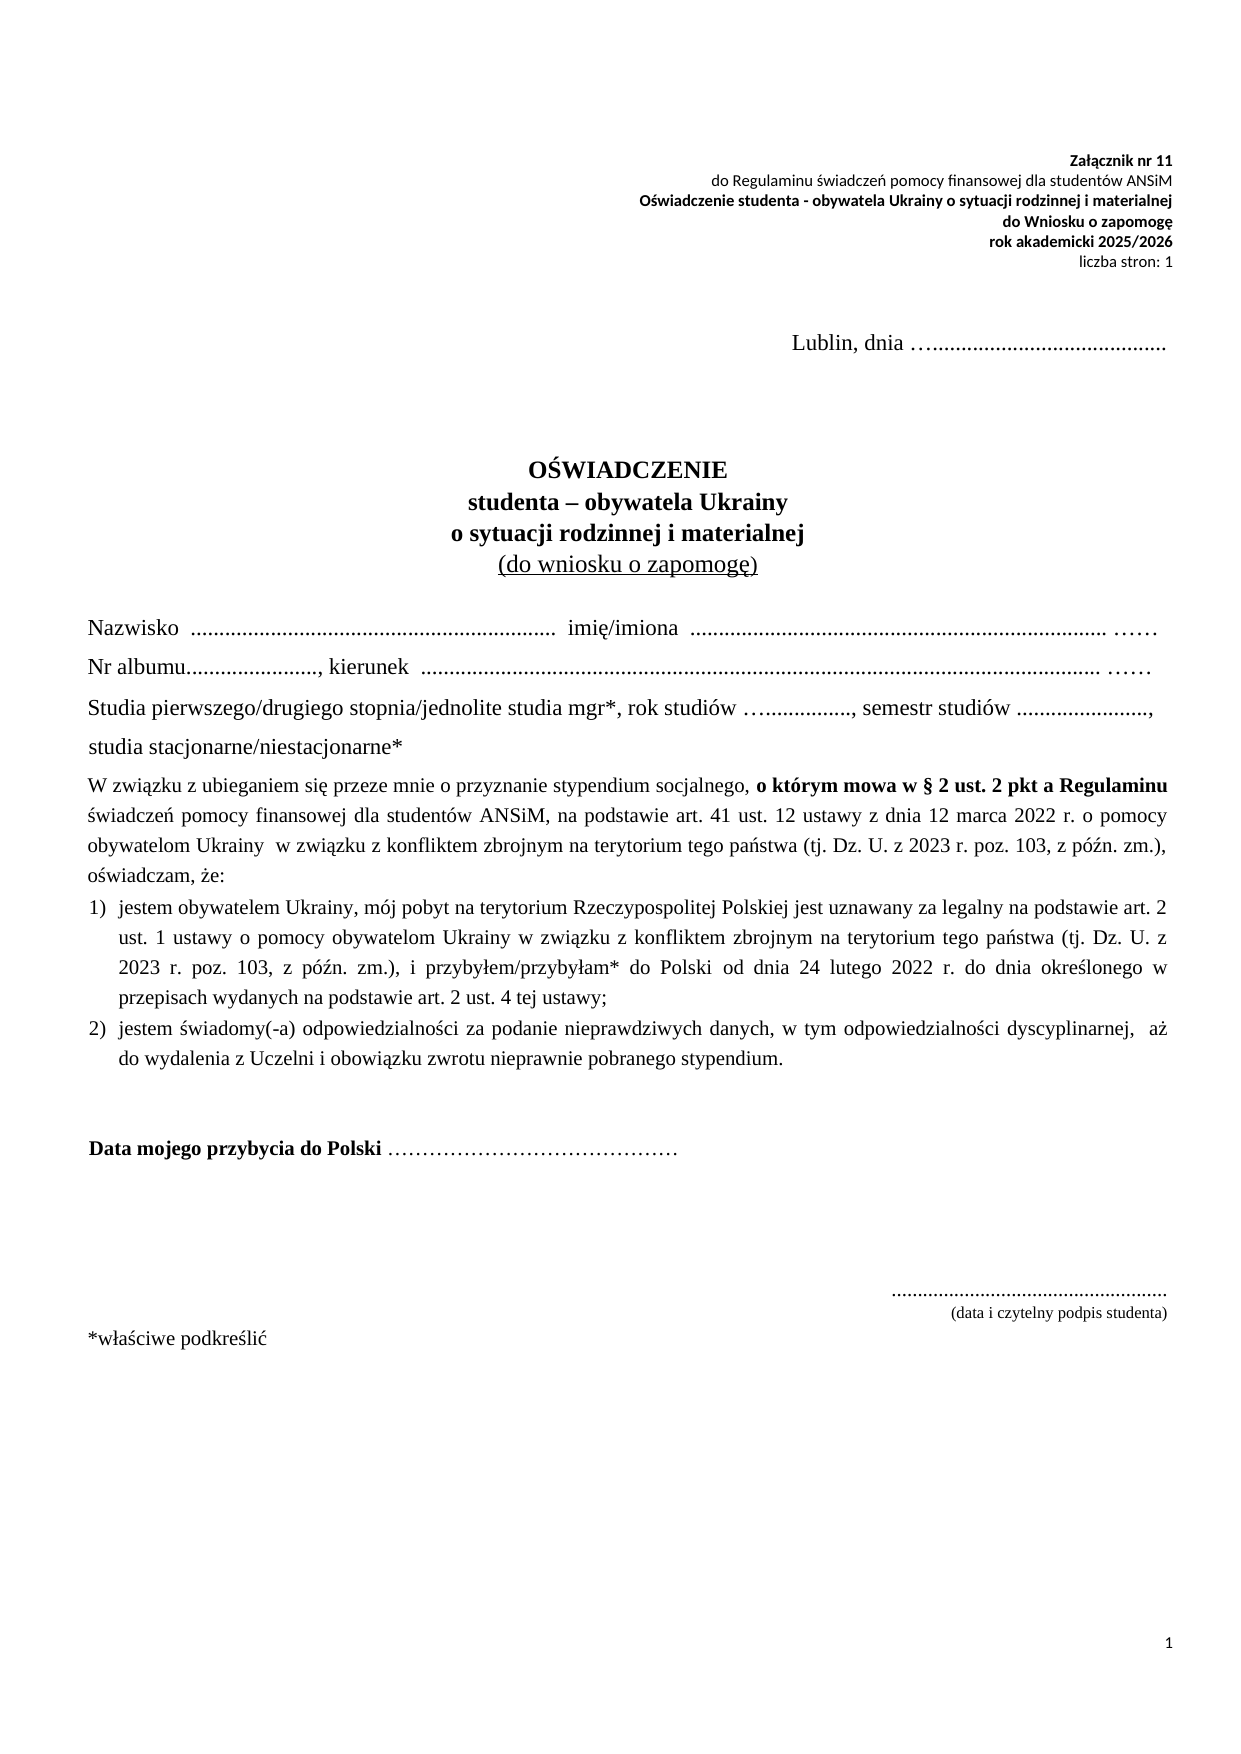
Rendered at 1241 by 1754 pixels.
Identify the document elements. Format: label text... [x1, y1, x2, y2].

text W związku z ubieganiem się przeze mnie o przyznanie stypendium socjalnego, o którym mowa w § 2 ust. 2 pkt a Regulaminu świadczeń pomocy finansowej dla studentów ANSiM, na podstawie art. 41 ust. 12 ustawy z dnia 12 marca 2022 r. o pomocy obywatelom Ukrainy w związku z konfliktem zbrojnym na terytorium tego państwa (tj. Dz. U. z 2023 r. poz. 103, z późn. zm.), oświadczam, że: [87, 773, 1168, 887]
text Oświadczenie studenta - obywatela Ukrainy o sytuacji rodzinnej i materialnej [89, 191, 1173, 211]
text Studia pierwszego/drugiego stopnia/jednolite studia mgr*, rok studiów …..............., semestr studiów ......................., studia stacjonarne/niestacjonarne* [87, 694, 1173, 759]
list jestem obywatelem Ukrainy, mój pobyt na terytorium Rzeczypospolitej Polskiej jest uznawany za legalny na podstawie art. 2 ust. 1 ustawy o pomocy obywatelom Ukrainy w związku z konfliktem zbrojnym na terytorium tego państwa (tj. Dz. U. z 2023 r. poz. 103, z późn. zm.), i przybyłem/przybyłam* do Polski od dnia 24 lutego 2022 r. do dnia określonego w przepisach wydanych na podstawie art. 2 ust. 4 tej ustawy; [89, 894, 1168, 1009]
text *właściwe podkreślić [87, 1326, 1168, 1350]
text o sytuacji rodzinnej i materialnej [89, 518, 1166, 546]
text Data mojego przybycia do Polski …………………………………… [89, 1136, 1173, 1160]
text OŚWIADCZENIE [89, 456, 1167, 484]
text rok akademicki 2025/2026 [89, 231, 1173, 252]
text Nr albumu......................., kierunek ....................................................................................................................... …… [87, 653, 1173, 679]
text do Regulaminu świadczeń pomocy finansowej dla studentów ANSiM [89, 170, 1173, 191]
list jestem świadomy(-a) odpowiedzialności za podanie nieprawdziwych danych, w tym odpowiedzialności dyscyplinarnej, aż do wydalenia z Uczelni i obowiązku zwrotu nieprawnie pobranego stypendium. [89, 1016, 1168, 1070]
text Lublin, dnia …......................................... [89, 329, 1167, 356]
text (do wniosku o zapomogę) [89, 549, 1167, 577]
text (data i czytelny podpis studenta) [89, 1303, 1167, 1322]
text liczba stron: 1 [89, 252, 1173, 272]
text do Wniosku o zapomogę [89, 211, 1173, 231]
text studenta – obywatela Ukrainy [89, 487, 1167, 515]
text Załącznik nr 11 [89, 150, 1173, 170]
text Nazwisko ................................................................ imię/imiona ......................................................................... …… [87, 613, 1173, 640]
text ..................................................... [89, 1277, 1167, 1301]
